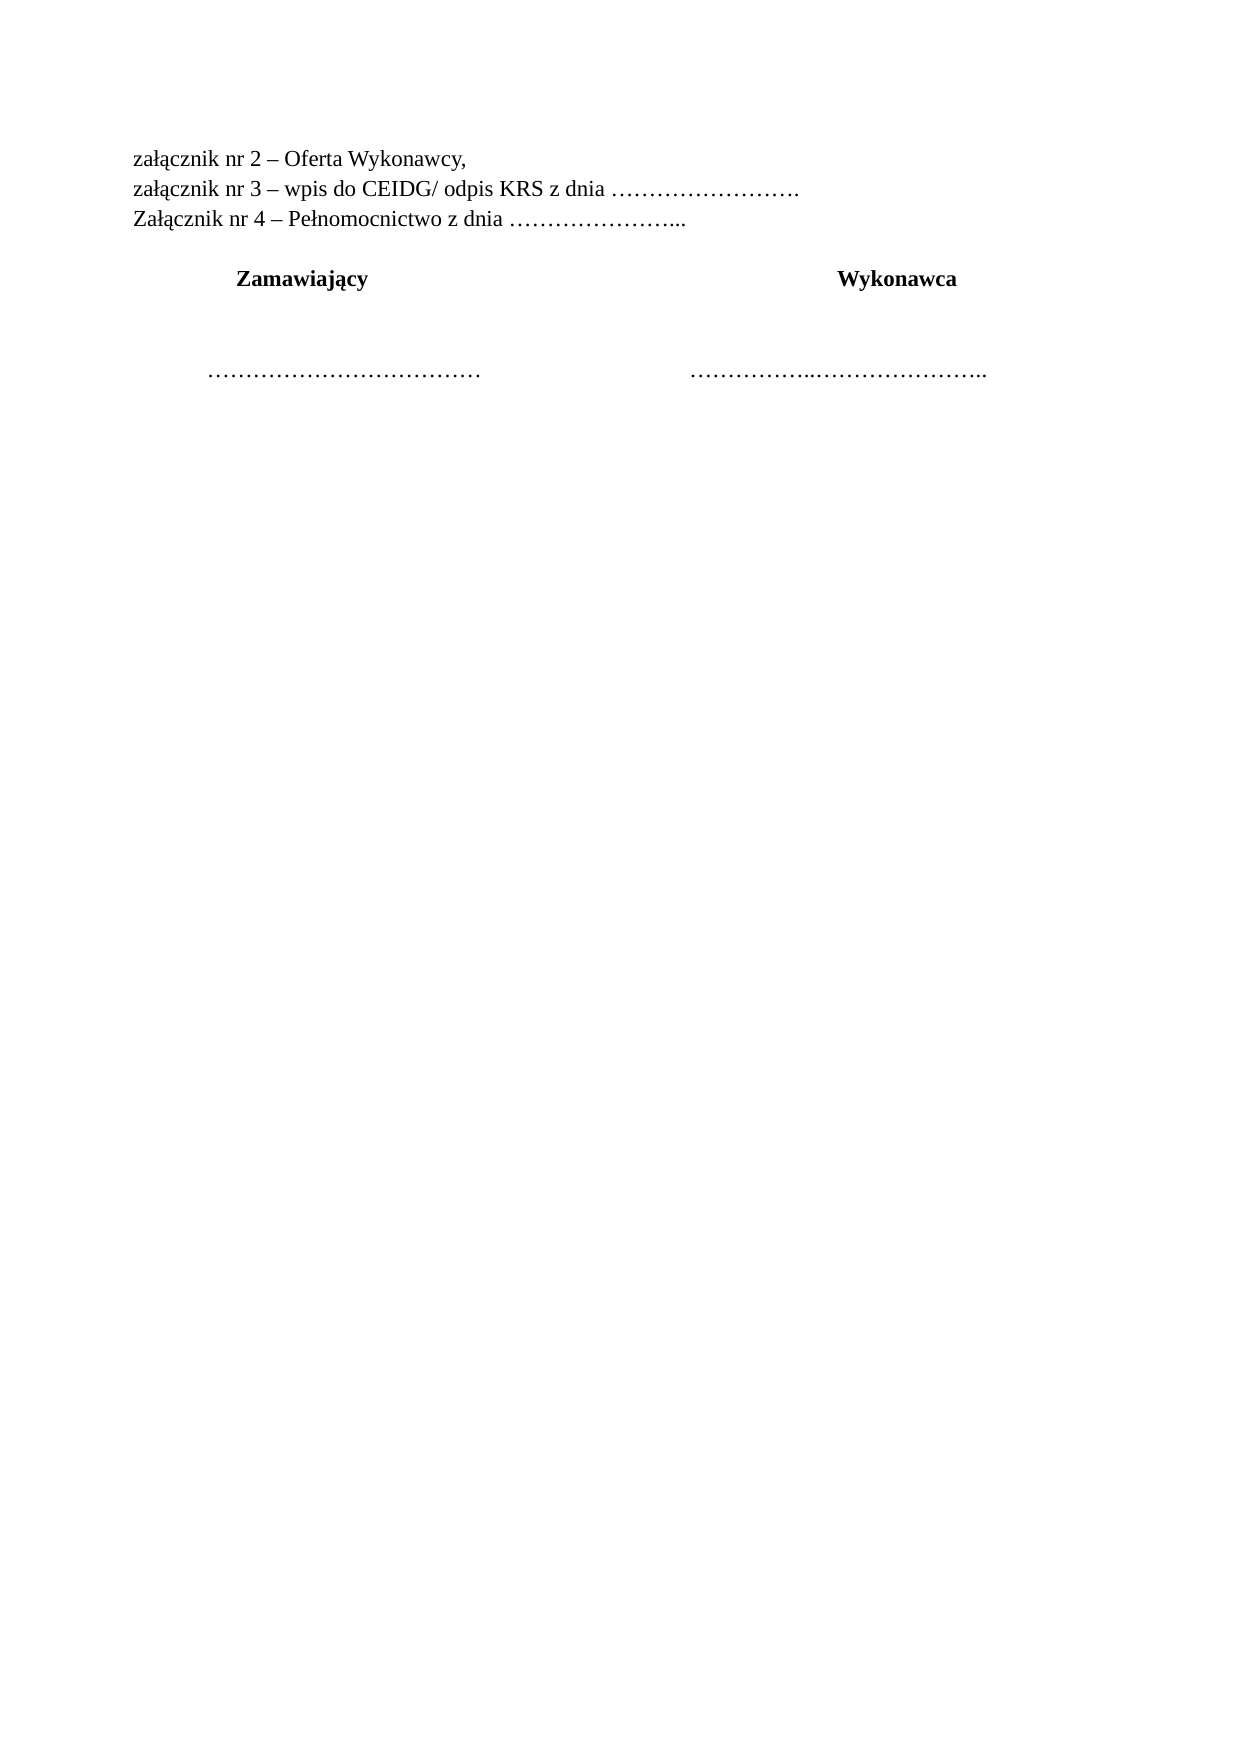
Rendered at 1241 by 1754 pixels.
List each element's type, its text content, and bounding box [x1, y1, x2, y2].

text Zamawiający Wykonawca [133, 266, 1093, 292]
text załącznik nr 2 – Oferta Wykonawcy, [133, 145, 1093, 171]
text załącznik nr 3 – wpis do CEIDG/ odpis KRS z dnia ……………………. [133, 175, 1093, 201]
text ……………………………… ……………..………………….. [133, 356, 1093, 382]
text Załącznik nr 4 – Pełnomocnictwo z dnia …………………... [133, 205, 1093, 231]
